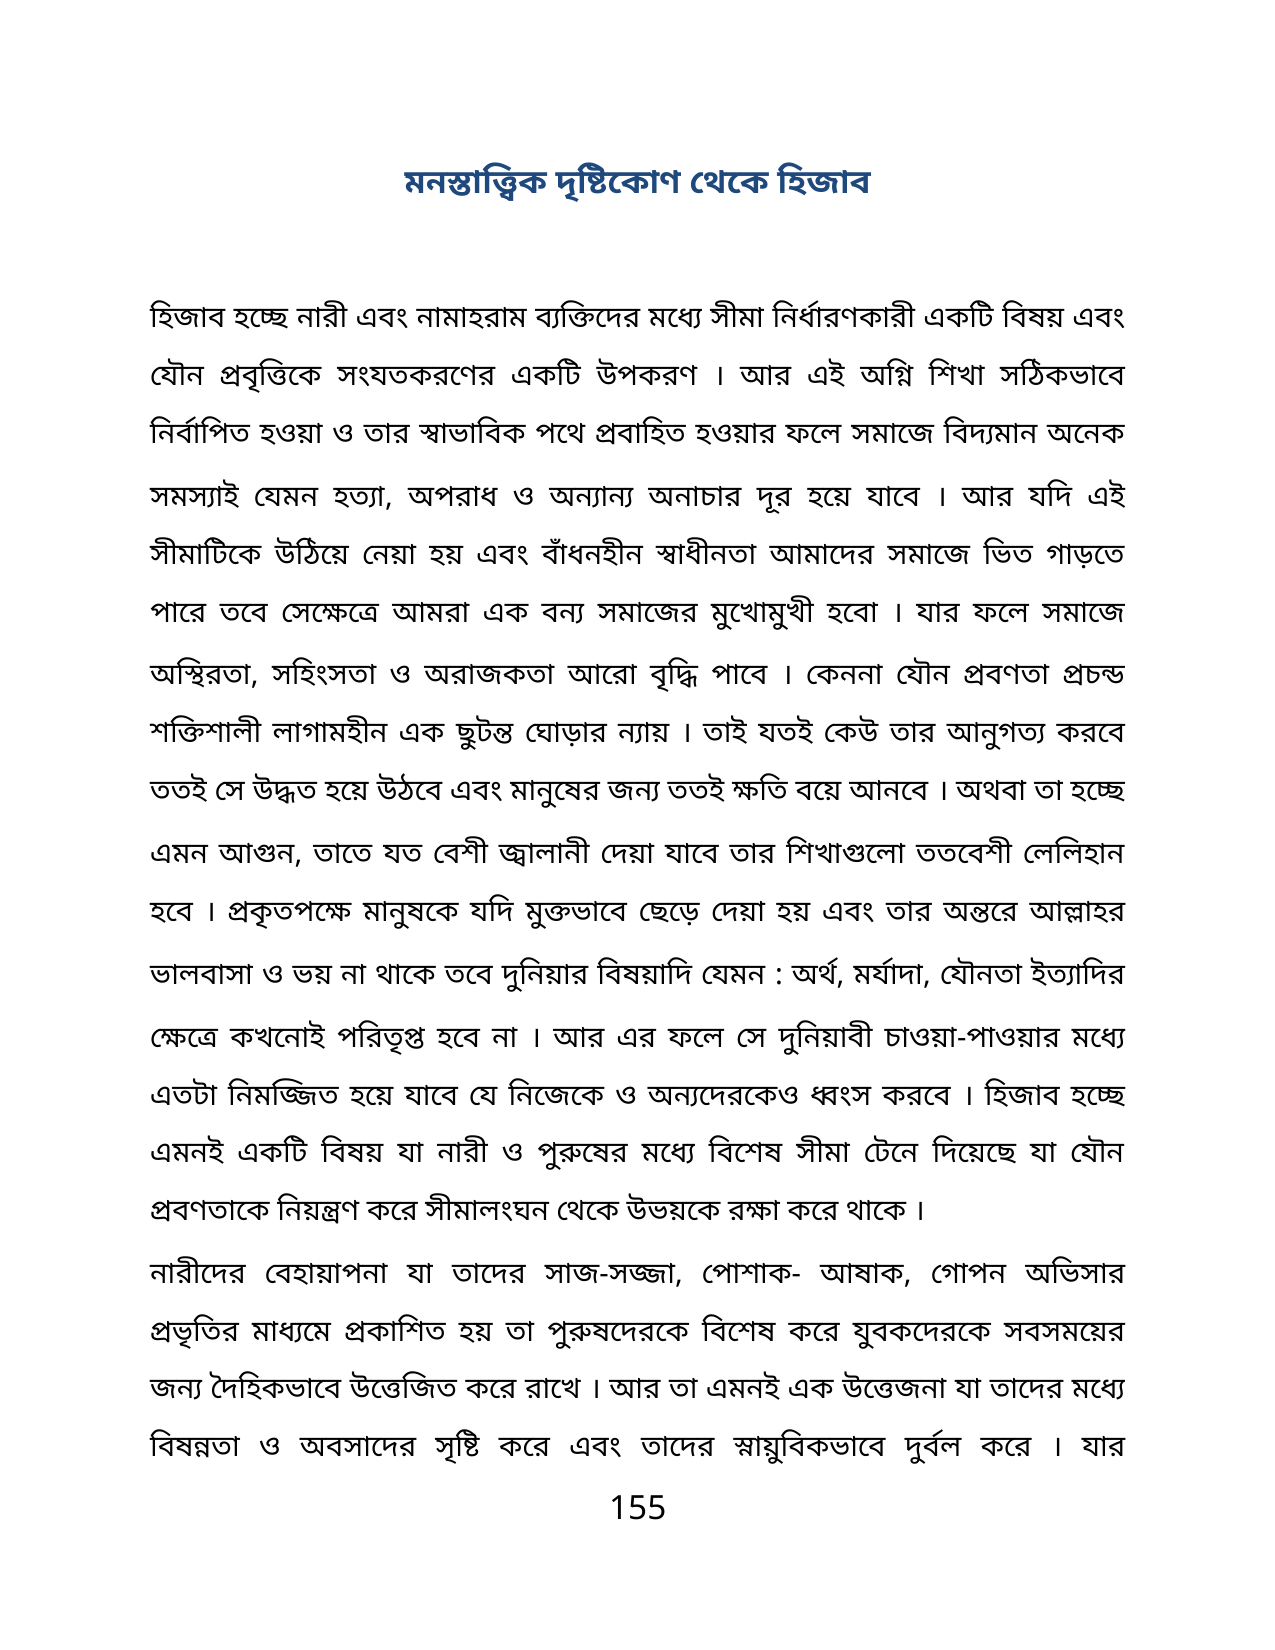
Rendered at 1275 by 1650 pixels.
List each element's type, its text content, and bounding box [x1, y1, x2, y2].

text হিজাব হচ্ছে নারী এবং নামাহরাম ব্যক্তিদের মধ্যে সীমা নির্ধারণকারী একটি বিষয় এবং যৌন প্রবৃত্তিকে সংযতকরণের একটি উপকরণ । আর এই অগ্নি শিখা সঠিকভাবে নির্বাপিত হওয়া ও তার স্বাভাবিক পথে প্রবাহিত হওয়ার ফলে সমাজে বিদ্যমান অনেক সমস্যাই যেমন হত্যা, অপরাধ ও অন্যান্য অনাচার দূর হয়ে যাবে । আর যদি এই সীমাটিকে উঠিয়ে নেয়া হয় এবং বাঁধনহীন স্বাধীনতা আমাদের সমাজে ভিত গাড়তে পারে তবে সেক্ষেত্রে আমরা এক বন্য সমাজের মুখোমুখী হবো । যার ফলে সমাজে অস্থিরতা, সহিংসতা ও অরাজকতা আরো বৃদ্ধি পাবে । কেননা যৌন প্রবণতা প্রচন্ড শক্তিশালী লাগামহীন এক ছুটন্ত ঘোড়ার ন্যায় । তাই যতই কেউ তার আনুগত্য করবে ততই সে উদ্ধত হয়ে উঠবে এবং মানুষের জন্য ততই ক্ষতি বয়ে আনবে । অথবা তা হচ্ছে এমন আগুন, তাতে যত বেশী জ্বালানী দেয়া যাবে তার শিখাগুলো ততবেশী লেলিহান হবে । প্রকৃতপক্ষে মানুষকে যদি মুক্তভাবে ছেড়ে দেয়া হয় এবং তার অন্তরে আল্লাহর ভালবাসা ও ভয় না থাকে তবে দুনিয়ার বিষয়াদি যেমন : অর্থ, মর্যাদা, যৌনতা ইত্যাদির ক্ষেত্রে কখনোই পরিতৃপ্ত হবে না । আর এর ফলে সে দুনিয়াবী চাওয়া-পাওয়ার মধ্যে এতটা নিমজ্জিত হয়ে যাবে যে নিজেকে ও অন্যদেরকেও ধ্বংস করবে । হিজাব হচ্ছে এমনই একটি বিষয় যা নারী ও পুরুষের মধ্যে বিশেষ সীমা টেনে দিয়েছে যা যৌন প্রবণতাকে নিয়ন্ত্রণ করে সীমালংঘন থেকে উভয়কে রক্ষা করে থাকে । [150, 301, 1125, 1233]
subtitle মনস্তাত্ত্বিক দৃষ্টিকোণ থেকে হিজাব [150, 162, 1125, 207]
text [150, 1252, 1125, 1469]
